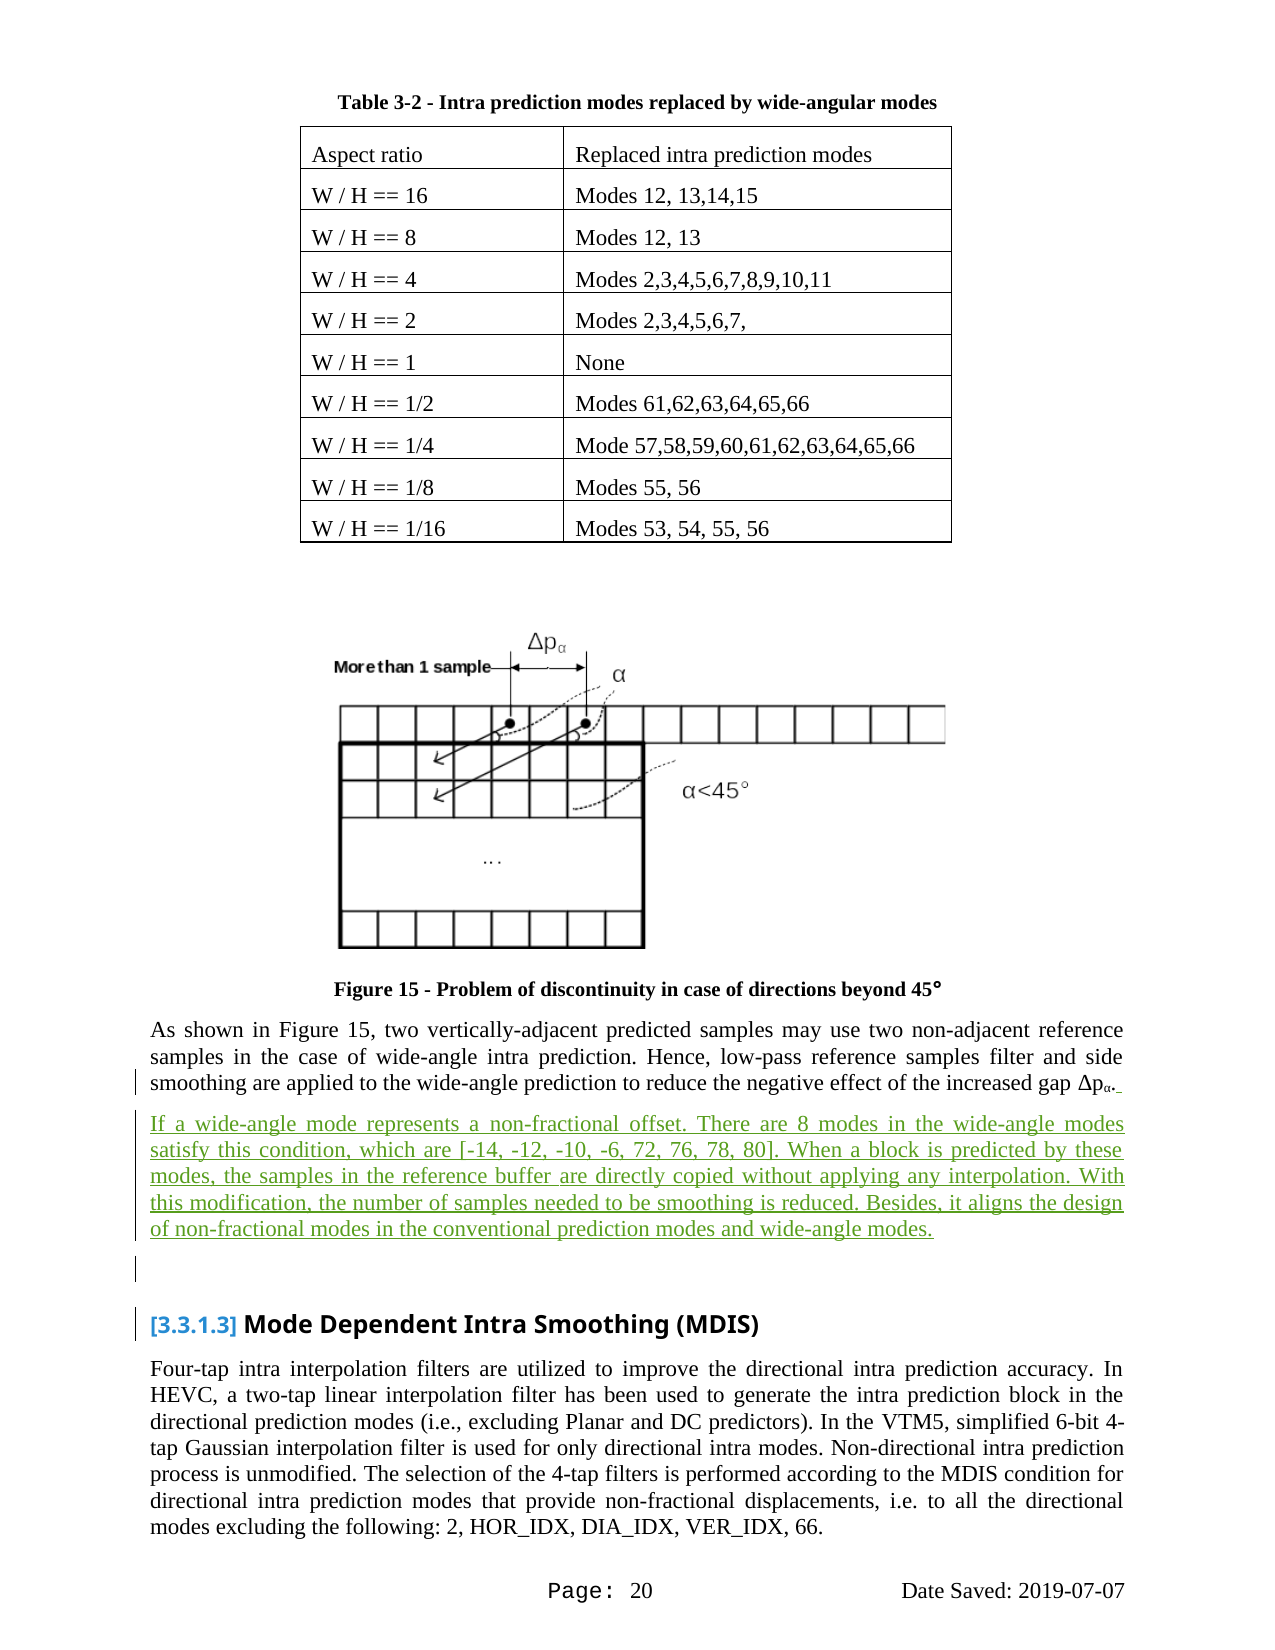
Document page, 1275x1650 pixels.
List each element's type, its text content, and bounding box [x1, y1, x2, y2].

table_header Replaced intra prediction modes [564, 127, 951, 167]
table_cell Modes 61,62,63,64,65,66 [564, 376, 951, 417]
table_cell W / H == 1 [301, 335, 563, 375]
table_cell Modes 53, 54, 55, 56 [564, 501, 951, 541]
table_cell W / H == 4 [301, 252, 563, 292]
table_cell W / H == 1/4 [301, 418, 563, 458]
text Table 3-2 - Intra prediction modes replaced by wide-angular modes [150, 90, 1125, 114]
table_header Aspect ratio [301, 127, 563, 167]
table_cell W / H == 1/2 [301, 376, 563, 417]
table_cell Modes 12, 13,14,15 [564, 169, 951, 209]
table_cell W / H == 2 [301, 293, 563, 334]
table_cell Modes 55, 56 [564, 459, 951, 500]
subtitle Mode Dependent Intra Smoothing (MDIS) [150, 1307, 1125, 1341]
table_cell Modes 12, 13 [564, 210, 951, 251]
table_cell Modes 2,3,4,5,6,7,8,9,10,11 [564, 252, 951, 292]
table_cell W / H == 1/8 [301, 459, 563, 500]
text As shown in , two vertically-adjacent predicted samples may use two non-adjacent reference samples in the case of wide-angle intra prediction. Hence, low-pass reference samples filter and side smoothing are applied to the wide-angle prediction to reduce the negative effect of the increased gap ∆pα. [150, 1016, 1125, 1095]
table_cell W / H == 16 [301, 169, 563, 209]
table_cell None [564, 335, 951, 375]
table_cell W / H == 8 [301, 210, 563, 251]
table_cell W / H == 1/16 [301, 501, 563, 541]
table_cell Mode 57,58,59,60,61,62,63,64,65,66 [564, 418, 951, 458]
table_cell Modes 2,3,4,5,6,7, [564, 293, 951, 334]
text Four-tap intra interpolation filters are utilized to improve the directional intra prediction accuracy. In HEVC, a two-tap linear interpolation filter has been used to generate the intra prediction block in the directional prediction modes (i.e., excluding Planar and DC predictors). In the VTM5, simplified 6-bit 4-tap Gaussian interpolation filter is used for only directional intra modes. Non-directional intra prediction process is unmodified. The selection of the 4-tap filters is performed according to the MDIS condition for directional intra prediction modes that provide non-fractional displacements, i.e. to all the directional modes excluding the following: 2, HOR_IDX, DIA_IDX, VER_IDX, 66. [150, 1355, 1125, 1539]
